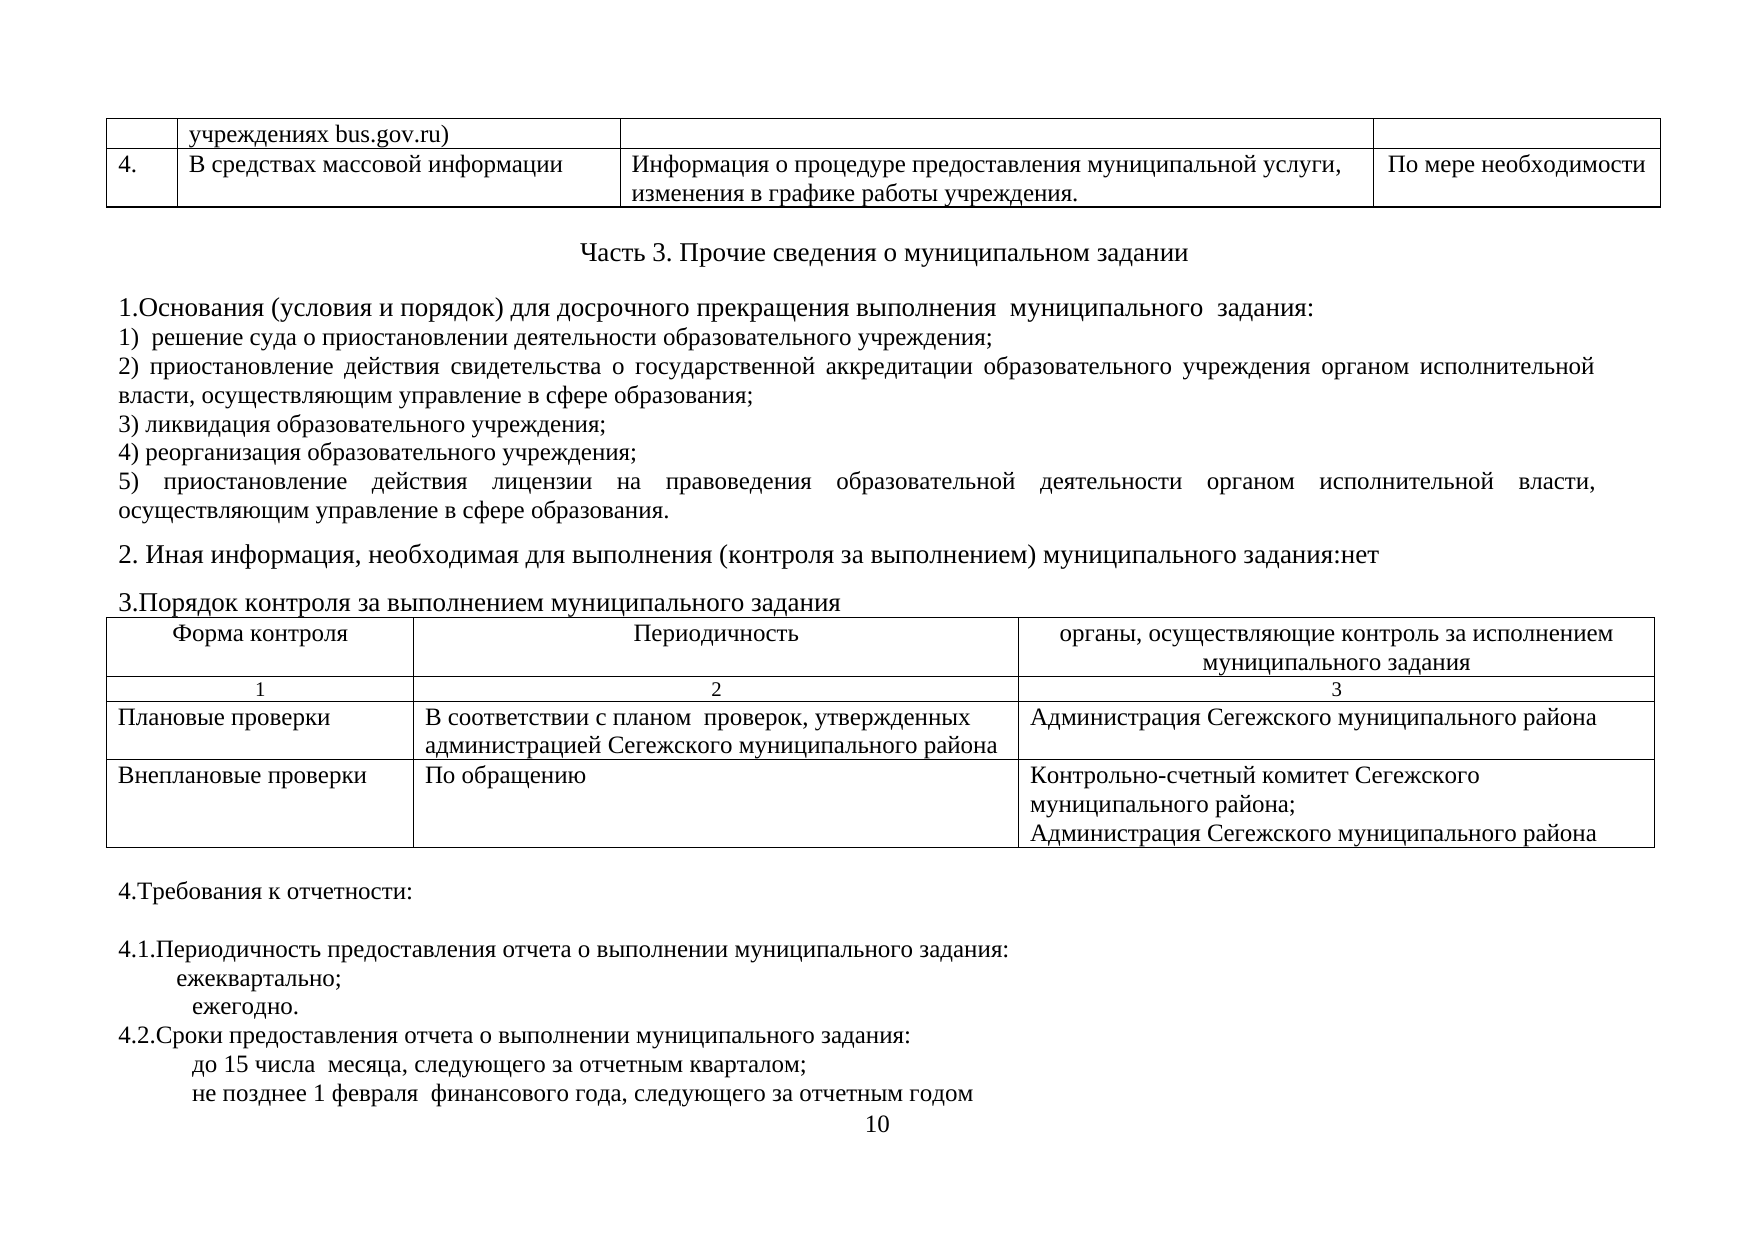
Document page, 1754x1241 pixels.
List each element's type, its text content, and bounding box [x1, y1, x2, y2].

table_cell По мере необходимости [1374, 149, 1660, 206]
text 4) реорганизация образовательного учреждения; [118, 437, 1596, 466]
text 4.2.Сроки предоставления отчета о выполнении муниципального задания: [118, 1020, 1651, 1049]
text 3.Порядок контроля за выполнением муниципального задания [118, 586, 1651, 617]
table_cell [1374, 119, 1660, 148]
text до 15 числа месяца, следующего за отчетным кварталом; [118, 1049, 1636, 1078]
table_cell Плановые проверки [107, 702, 413, 759]
text 1.Основания (условия и порядок) для досрочного прекращения выполнения муниципального задания: [118, 291, 1596, 322]
text 2. Иная информация, необходимая для выполнения (контроля за выполнением) муниципального задания:нет [118, 538, 1651, 569]
table_cell 4. [107, 149, 177, 206]
text ежегодно. [118, 991, 1651, 1020]
table_cell 1 [107, 677, 413, 701]
table_cell 3. [107, 119, 177, 148]
table_header Форма контроля [107, 618, 413, 676]
text 4.1.Периодичность предоставления отчета о выполнении муниципального задания: [118, 934, 1651, 963]
table_header органы, осуществляющие контроль за исполнением муниципального задания [1019, 618, 1654, 676]
table_cell В соответствии с планом проверок, утвержденных администрацией Сегежского муниципального района [414, 702, 1018, 759]
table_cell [178, 119, 620, 148]
table_cell Контрольно-счетный комитет Сегежского муниципального района; Администрация Сегежского муниципального района [1019, 760, 1654, 847]
text не позднее 1 февраля финансового года, следующего за отчетным годом [118, 1078, 1651, 1106]
table_cell Информация о процедуре предоставления муниципальной услуги, изменения в графике работы учреждения. [621, 149, 1373, 206]
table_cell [621, 119, 1373, 148]
text 2) приостановление действия свидетельства о государственной аккредитации образовательного учреждения органом исполнительной власти, осуществляющим управление в сфере образования; [118, 351, 1596, 409]
text Часть 3. Прочие сведения о муниципальном задании [118, 236, 1651, 267]
text 5) приостановление действия лицензии на правоведения образовательной деятельности органом исполнительной власти, осуществляющим управление в сфере образования. [118, 466, 1596, 524]
text 3) ликвидация образовательного учреждения; [118, 409, 1596, 437]
table_cell Администрация Сегежского муниципального района [1019, 702, 1654, 759]
text 1) решение суда о приостановлении деятельности образовательного учреждения; [118, 322, 1596, 351]
table_header Периодичность [414, 618, 1018, 676]
table_cell По обращению [414, 760, 1018, 847]
table_cell 3 [1019, 677, 1654, 701]
table_cell В средствах массовой информации [178, 149, 620, 206]
text 4.Требования к отчетности: [118, 876, 1651, 905]
table_cell Внеплановые проверки [107, 760, 413, 847]
table_cell 2 [414, 677, 1018, 701]
text ежеквартально; [118, 963, 1636, 991]
